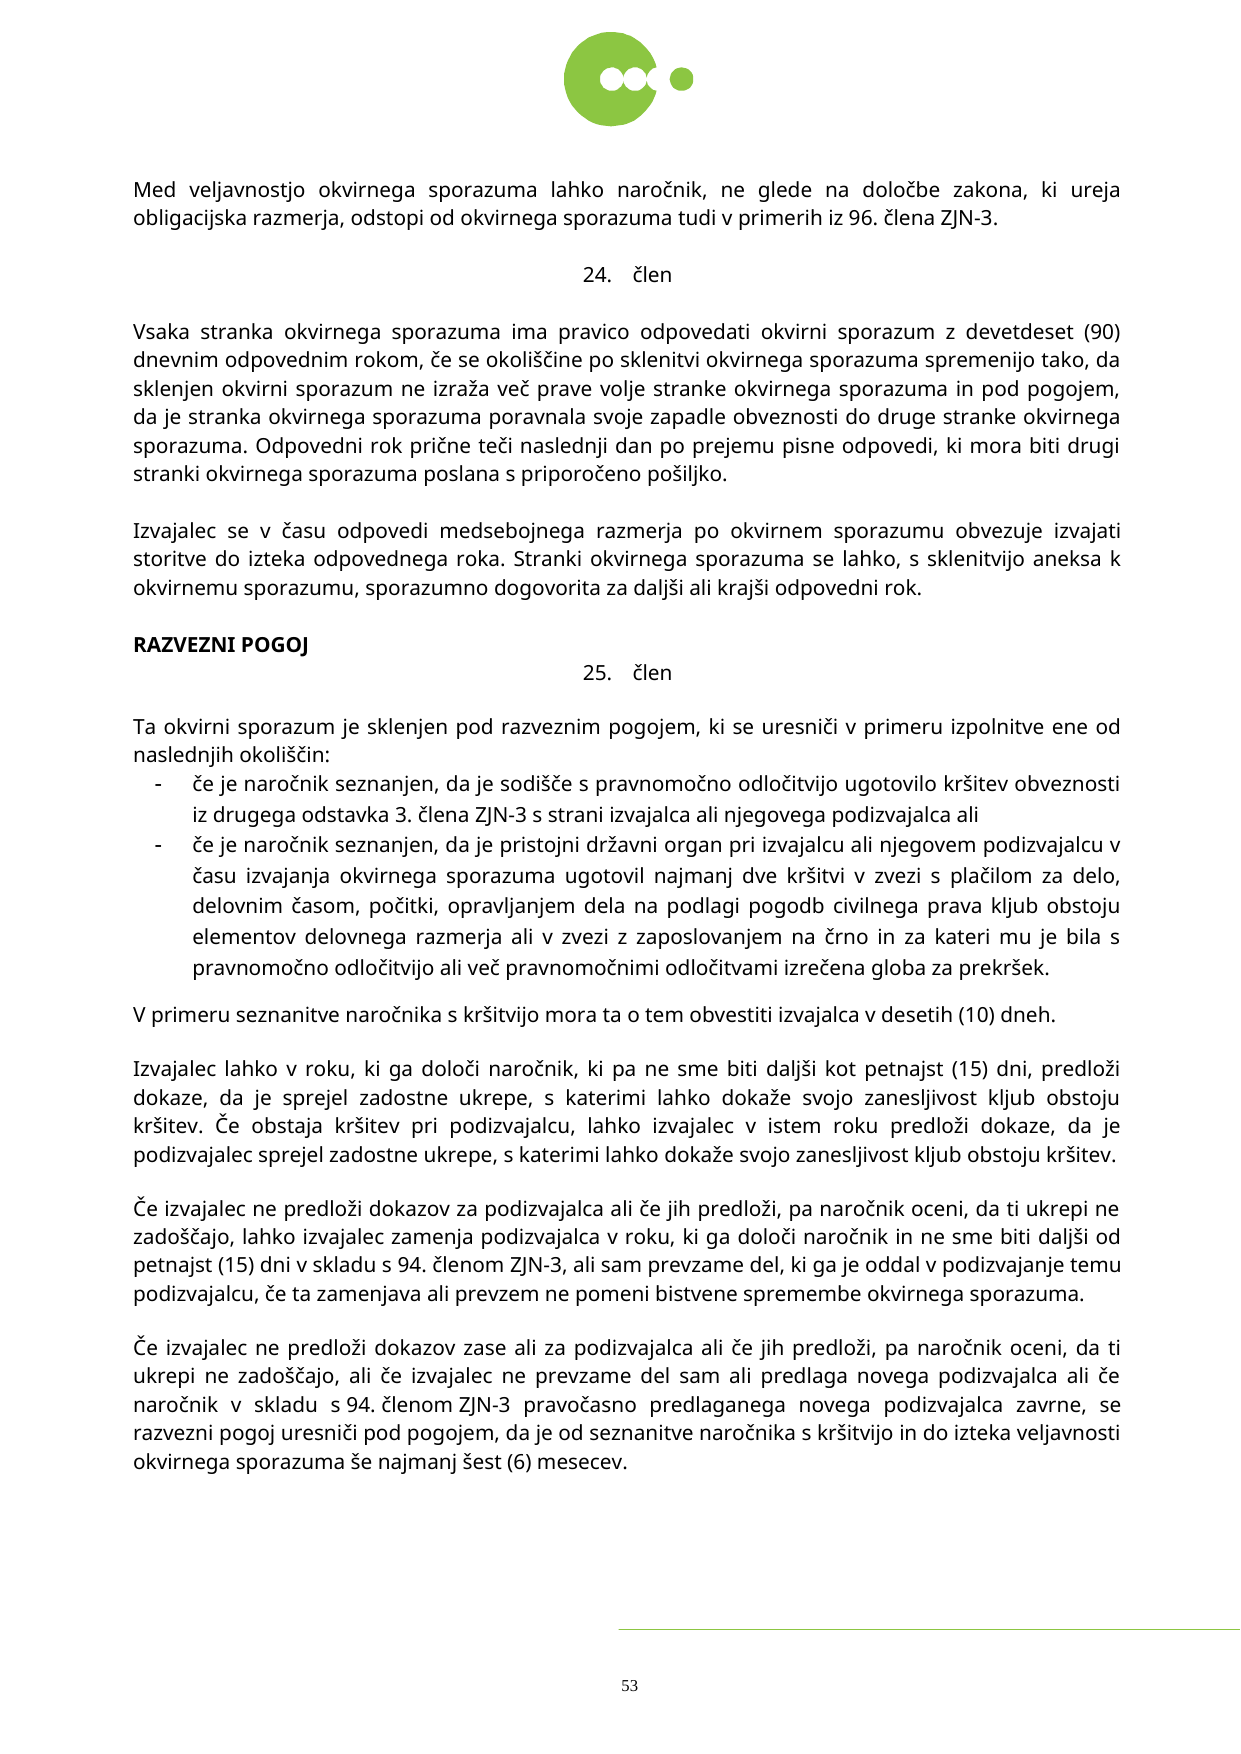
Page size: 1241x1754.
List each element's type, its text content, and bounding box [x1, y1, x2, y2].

text Med veljavnostjo okvirnega sporazuma lahko naročnik, ne glede na določbe zakona, ki ureja obligacijska razmerja, odstopi od okvirnega sporazuma tudi v primerih iz 96. člena ZJN-3. [133, 175, 1122, 232]
text RAZVEZNI POGOJ [133, 630, 1122, 658]
text Vsaka stranka okvirnega sporazuma ima pravico odpovedati okvirni sporazum z devetdeset (90) dnevnim odpovednim rokom, če se okoliščine po sklenitvi okvirnega sporazuma spremenijo tako, da sklenjen okvirni sporazum ne izraža več prave volje stranke okvirnega sporazuma in pod pogojem, da je stranka okvirnega sporazuma poravnala svoje zapadle obveznosti do druge stranke okvirnega sporazuma. Odpovedni rok prične teči naslednji dan po prejemu pisne odpovedi, ki mora biti drugi stranki okvirnega sporazuma poslana s priporočeno pošiljko. [133, 317, 1122, 488]
text Izvajalec lahko v roku, ki ga določi naročnik, ki pa ne sme biti daljši kot petnajst (15) dni, predloži dokaze, da je sprejel zadostne ukrepe, s katerimi lahko dokaže svojo zanesljivost kljub obstoju kršitev. Če obstaja kršitev pri podizvajalcu, lahko izvajalec v istem roku predloži dokaze, da je podizvajalec sprejel zadostne ukrepe, s katerimi lahko dokaže svojo zanesljivost kljub obstoju kršitev. [133, 1054, 1122, 1168]
list če je naročnik seznanjen, da je sodišče s pravnomočno odločitvijo ugotovilo kršitev obveznosti iz drugega odstavka 3. člena ZJN-3 s strani izvajalca ali njegovega podizvajalca ali [154, 769, 1122, 828]
text Izvajalec se v času odpovedi medsebojnega razmerja po okvirnem sporazumu obvezuje izvajati storitve do izteka odpovednega roka. Stranki okvirnega sporazuma se lahko, s sklenitvijo aneksa k okvirnemu sporazumu, sporazumno dogovorita za daljši ali krajši odpovedni rok. [133, 516, 1122, 601]
text Če izvajalec ne predloži dokazov zase ali za podizvajalca ali če jih predloži, pa naročnik oceni, da ti ukrepi ne zadoščajo, ali če izvajalec ne prevzame del sam ali predlaga novega podizvajalca ali če naročnik v skladu s 94. členom ZJN-3 pravočasno predlaganega novega podizvajalca zavrne, se razvezni pogoj uresniči pod pogojem, da je od seznanitve naročnika s kršitvijo in do izteka veljavnosti okvirnega sporazuma še najmanj šest (6) mesecev. [133, 1333, 1122, 1475]
text Ta okvirni sporazum je sklenjen pod razveznim pogojem, ki se uresniči v primeru izpolnitve ene od naslednjih okoliščin: [133, 712, 1122, 769]
text Če izvajalec ne predloži dokazov za podizvajalca ali če jih predloži, pa naročnik oceni, da ti ukrepi ne zadoščajo, lahko izvajalec zamenja podizvajalca v roku, ki ga določi naročnik in ne sme biti daljši od petnajst (15) dni v skladu s 94. členom ZJN-3, ali sam prevzame del, ki ga je oddal v podizvajanje temu podizvajalcu, če ta zamenjava ali prevzem ne pomeni bistvene spremembe okvirnega sporazuma. [133, 1194, 1122, 1307]
text V primeru seznanitve naročnika s kršitvijo mora ta o tem obvestiti izvajalca v desetih (10) dneh. [133, 1001, 1122, 1029]
list če je naročnik seznanjen, da je pristojni državni organ pri izvajalcu ali njegovem podizvajalcu v času izvajanja okvirnega sporazuma ugotovil najmanj dve kršitvi v zvezi s plačilom za delo, delovnim časom, počitki, opravljanjem dela na podlagi pogodb civilnega prava kljub obstoju elementov delovnega razmerja ali v zvezi z zaposlovanjem na črno in za kateri mu je bila s pravnomočno odločitvijo ali več pravnomočnimi odločitvami izrečena globa za prekršek. [154, 830, 1122, 981]
list člen [133, 658, 1122, 687]
list člen [133, 260, 1122, 288]
